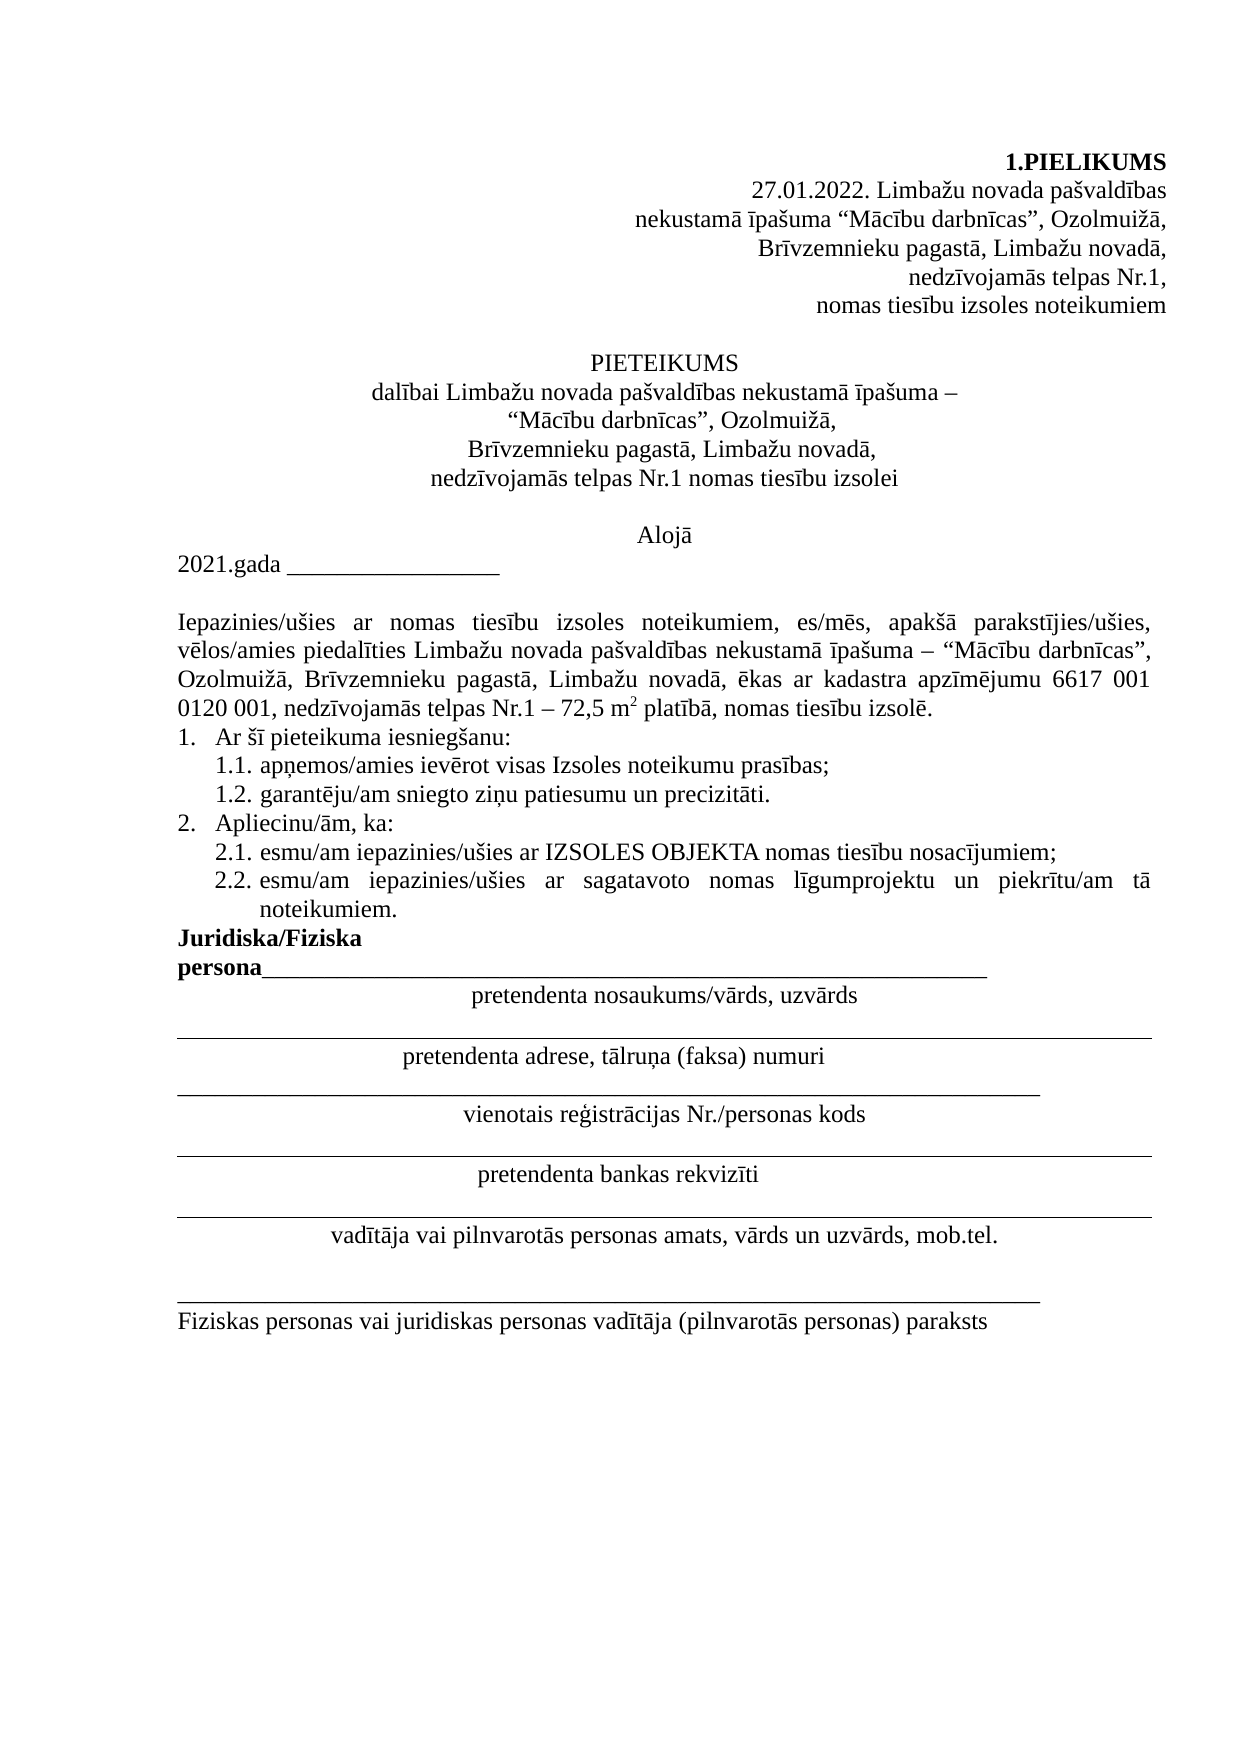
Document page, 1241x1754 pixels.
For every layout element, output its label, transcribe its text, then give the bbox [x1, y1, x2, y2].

text pieteikums [177, 348, 1152, 377]
list garantēju/am sniegto ziņu patiesumu un precizitāti. [215, 779, 1152, 808]
text 1.pielikums [177, 147, 1166, 176]
text dalībai Limbažu novada pašvaldības nekustamā īpašuma – [177, 377, 1152, 406]
text nedzīvojamās telpas Nr.1, [177, 262, 1166, 291]
text nedzīvojamās telpas Nr.1 nomas tiesību izsolei [177, 463, 1152, 492]
list apņemos/amies ievērot visas Izsoles noteikumu prasības; [215, 751, 1152, 779]
text 27.01.2022. Limbažu novada pašvaldības [177, 176, 1166, 204]
text vadītāja vai pilnvarotās personas amats, vārds un uzvārds, mob.tel. [177, 1218, 1152, 1249]
list esmu/am iepazinies/ušies ar sagatavoto nomas līgumprojektu un piekrītu/am tā noteikumiem. [214, 866, 1152, 923]
text Brīvzemnieku pagastā, Limbažu novadā, [177, 434, 1166, 463]
text pretendenta adrese, tālruņa (faksa) numuri [177, 1039, 1152, 1070]
text nomas tiesību izsoles noteikumiem [177, 291, 1166, 319]
text Iepazinies/ušies ar nomas tiesību izsoles noteikumiem, es/mēs, apakšā parakstījies/ušies, vēlos/amies piedalīties Limbažu novada pašvaldības nekustamā īpašuma – “Mācību darbnīcas”, Ozolmuižā, Brīvzemnieku pagastā, Limbažu novadā, ēkas ar kadastra apzīmējumu 6617 001 0120 001, nedzīvojamās telpas Nr.1 – 72,5 m2 platībā, nomas tiesību izsolē. [177, 607, 1152, 722]
text “Mācību darbnīcas”, Ozolmuižā, [177, 406, 1166, 434]
list esmu/am iepazinies/ušies ar IZSOLES OBJEKTA nomas tiesību nosacījumiem; [215, 837, 1152, 866]
list Ar šī pieteikuma iesniegšanu: [177, 722, 1152, 751]
text _____________________________________________________________________ [177, 1070, 1152, 1099]
text Alojā [177, 521, 1152, 549]
text pretendenta bankas rekvizīti [177, 1157, 1152, 1188]
text vienotais reģistrācijas Nr./personas kods [177, 1099, 1152, 1127]
text _____________________________________________________________________ [177, 1277, 1152, 1306]
text Brīvzemnieku pagastā, Limbažu novadā, [177, 233, 1166, 262]
text 2021.gada _________________ [177, 549, 1152, 578]
text Fiziskas personas vai juridiskas personas vadītāja (pilnvarotās personas) paraksts [177, 1306, 1152, 1335]
text pretendenta nosaukums/vārds, uzvārds [177, 981, 1152, 1009]
text nekustamā īpašuma “Mācību darbnīcas”, Ozolmuižā, [177, 204, 1166, 233]
list Apliecinu/ām, ka: [177, 808, 1152, 837]
text Juridiska/Fiziska persona__________________________________________________________ [177, 923, 1152, 981]
